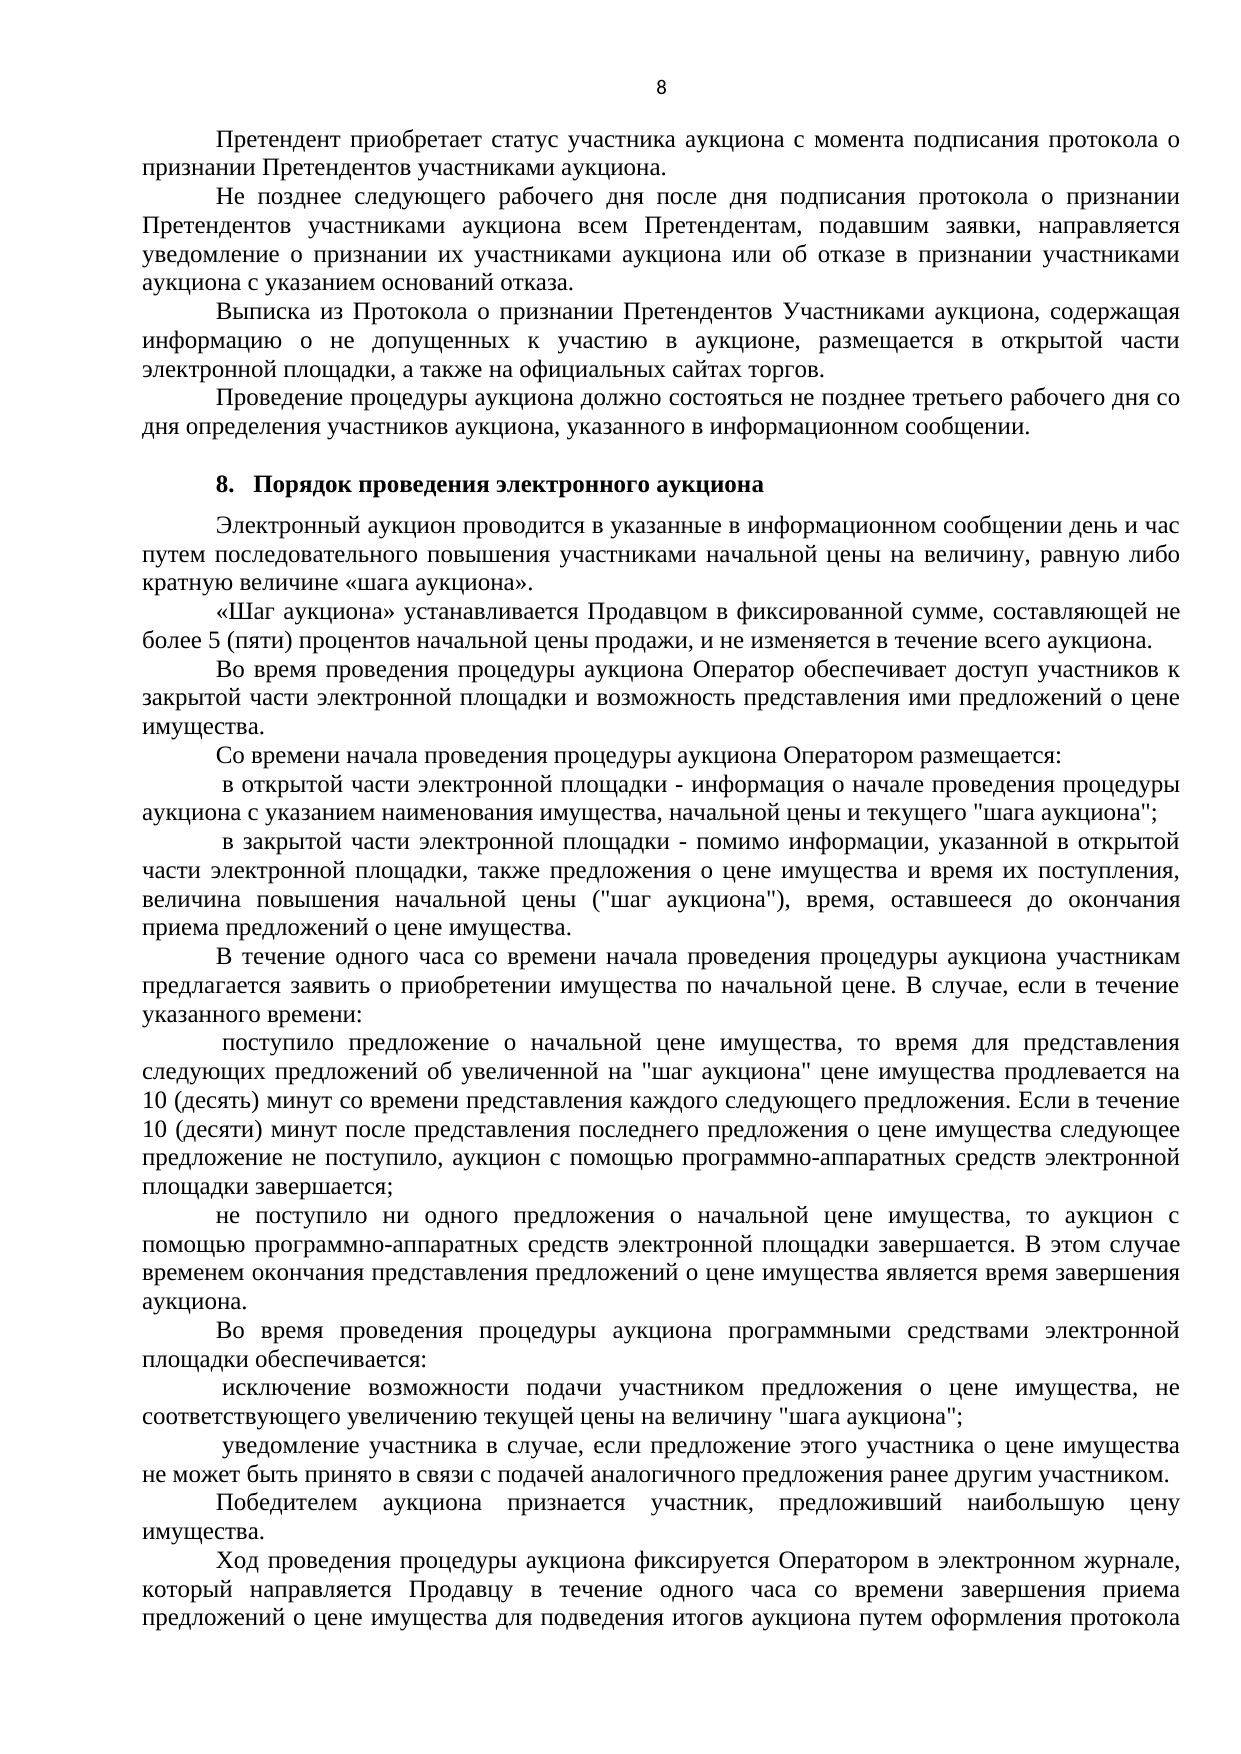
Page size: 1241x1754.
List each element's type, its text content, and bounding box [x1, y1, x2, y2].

text Победителем аукциона признается участник, предложивший наибольшую цену имущества. [142, 1487, 1181, 1545]
text не поступило ни одного предложения о начальной цене имущества, то аукцион с помощью программно-аппаратных средств электронной площадки завершается. В этом случае временем окончания представления предложений о цене имущества является время завершения аукциона. [142, 1200, 1181, 1315]
list Порядок проведения электронного аукциона [216, 469, 1181, 497]
text Проведение процедуры аукциона должно состояться не позднее третьего рабочего дня со дня определения участников аукциона, указанного в информационном сообщении. [142, 382, 1181, 440]
list Во время проведения процедуры аукциона Оператор обеспечивает доступ участников к закрытой части электронной площадки и возможность представления ими предложений о цене имущества. [142, 654, 1181, 740]
text Электронный аукцион проводится в указанные в информационном сообщении день и час путем последовательного повышения участниками начальной цены на величину, равную либо кратную величине «шага аукциона». [142, 510, 1181, 596]
text в открытой части электронной площадки - информация о начале проведения процедуры аукциона с указанием наименования имущества, начальной цены и текущего "шага аукциона"; [142, 769, 1181, 826]
text Не позднее следующего рабочего дня после дня подписания протокола о признании Претендентов участниками аукциона всем Претендентам, подавшим заявки, направляется уведомление о признании их участниками аукциона или об отказе в признании участниками аукциона с указанием оснований отказа. [142, 181, 1181, 296]
text в закрытой части электронной площадки - помимо информации, указанной в открытой части электронной площадки, также предложения о цене имущества и время их поступления, величина повышения начальной цены ("шаг аукциона"), время, оставшееся до окончания приема предложений о цене имущества. [142, 826, 1181, 941]
text В течение одного часа со времени начала проведения процедуры аукциона участникам предлагается заявить о приобретении имущества по начальной цене. В случае, если в течение указанного времени: [142, 941, 1181, 1027]
text Во время проведения процедуры аукциона программными средствами электронной площадки обеспечивается: [142, 1315, 1181, 1372]
text поступило предложение о начальной цене имущества, то время для представления следующих предложений об увеличенной на "шаг аукциона" цене имущества продлевается на 10 (десять) минут со времени представления каждого следующего предложения. Если в течение 10 (десяти) минут после представления последнего предложения о цене имущества следующее предложение не поступило, аукцион с помощью программно-аппаратных средств электронной площадки завершается; [142, 1027, 1181, 1200]
text Выписка из Протокола о признании Претендентов Участниками аукциона, содержащая информацию о не допущенных к участию в аукционе, размещается в открытой части электронной площадки, а также на официальных сайтах торгов. [142, 296, 1181, 382]
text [142, 1545, 1181, 1631]
text исключение возможности подачи участником предложения о цене имущества, не соответствующего увеличению текущей цены на величину "шага аукциона"; [142, 1372, 1181, 1430]
text Со времени начала проведения процедуры аукциона Оператором размещается: [142, 740, 1181, 769]
text уведомление участника в случае, если предложение этого участника о цене имущества не может быть принято в связи с подачей аналогичного предложения ранее другим участником. [142, 1430, 1181, 1487]
text Претендент приобретает статус участника аукциона с момента подписания протокола о признании Претендентов участниками аукциона. [142, 124, 1181, 181]
text «Шаг аукциона» устанавливается Продавцом в фиксированной сумме, составляющей не более 5 (пяти) процентов начальной цены продажи, и не изменяется в течение всего аукциона. [142, 596, 1181, 654]
